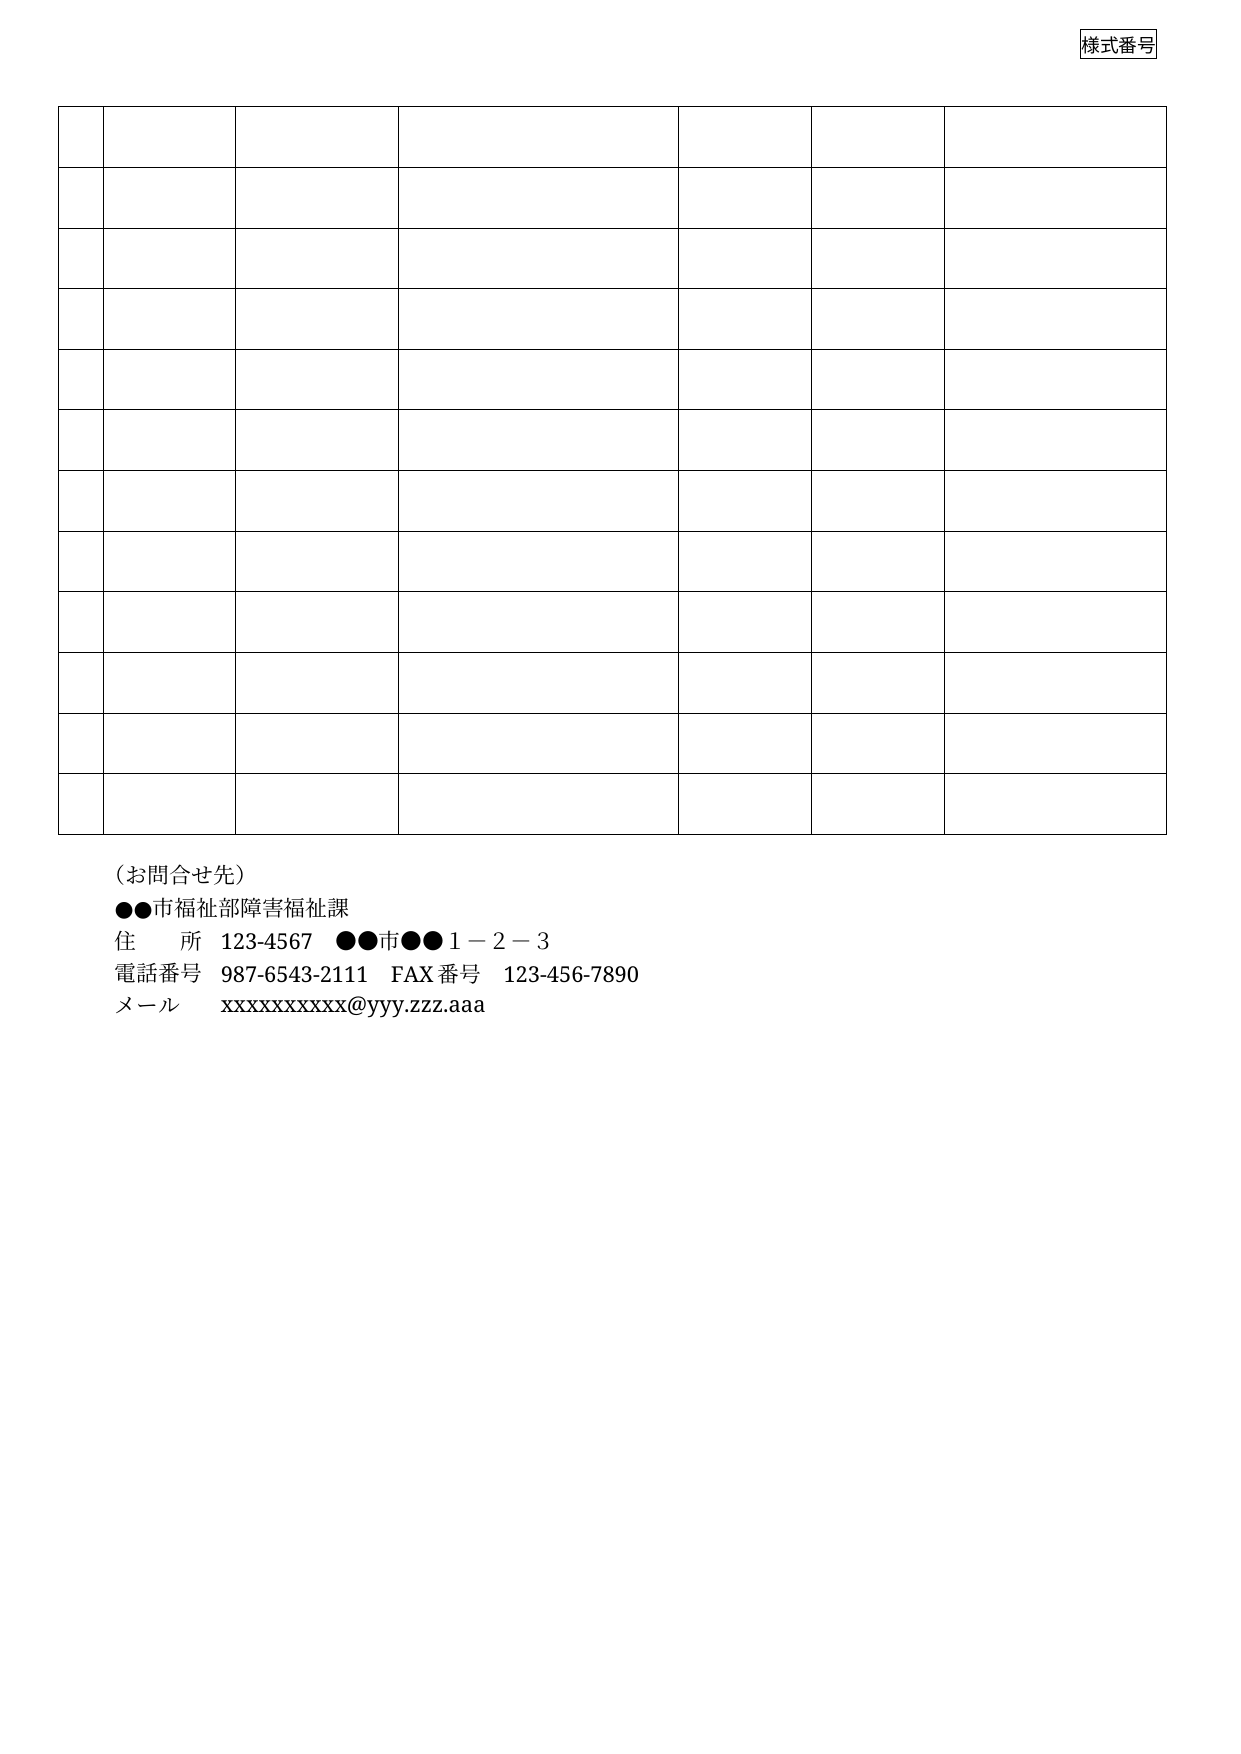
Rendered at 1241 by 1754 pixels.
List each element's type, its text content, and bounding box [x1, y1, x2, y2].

table_cell [945, 592, 1166, 652]
table_cell 123-4567 ●●市●●１－２－３ [221, 923, 1166, 955]
table_cell [679, 107, 811, 167]
table_cell [104, 107, 235, 167]
table_cell [104, 289, 235, 349]
table_cell [59, 471, 103, 531]
table_cell [679, 168, 811, 227]
table_cell [104, 471, 235, 531]
table_cell [236, 107, 398, 167]
table_cell [104, 350, 235, 409]
table_cell [399, 774, 678, 834]
table_cell [59, 532, 103, 591]
table_cell [812, 289, 944, 349]
table_cell 987-6543-2111 FAX番号 123-456-7890 xxxxxxxxxx@yyy.zzz.aaa [221, 955, 1166, 1019]
table_cell [59, 653, 103, 712]
table_cell [812, 592, 944, 652]
table_cell [945, 350, 1166, 409]
table_header （お問合せ先） [103, 858, 1166, 890]
table_cell [812, 168, 944, 227]
table_cell [812, 471, 944, 531]
table_cell [679, 774, 811, 834]
table_cell [236, 532, 398, 591]
table_cell [945, 714, 1166, 773]
table_cell [104, 532, 235, 591]
table_cell [104, 410, 235, 470]
table_cell [679, 471, 811, 531]
table_cell [679, 532, 811, 591]
table_cell [59, 289, 103, 349]
table_cell [104, 229, 235, 288]
table_cell [945, 471, 1166, 531]
table_cell [59, 168, 103, 227]
table_cell [679, 350, 811, 409]
table_cell [679, 229, 811, 288]
table_cell [399, 471, 678, 531]
table_cell [812, 410, 944, 470]
table_cell [399, 653, 678, 712]
table_cell [945, 229, 1166, 288]
table_cell [812, 107, 944, 167]
table_cell [945, 107, 1166, 167]
table_cell [945, 410, 1166, 470]
table_cell [59, 714, 103, 773]
table_cell 住 所 [103, 923, 221, 955]
table_cell 電話番号 メール [103, 955, 221, 1019]
table_cell [679, 714, 811, 773]
table_cell [104, 714, 235, 773]
table_cell [236, 592, 398, 652]
table_cell [104, 774, 235, 834]
table_cell [399, 289, 678, 349]
table_cell [399, 107, 678, 167]
table_cell [399, 168, 678, 227]
table_cell [399, 410, 678, 470]
table_cell [59, 774, 103, 834]
table_cell [812, 532, 944, 591]
table_cell [236, 410, 398, 470]
table_cell [236, 471, 398, 531]
table_cell [104, 653, 235, 712]
table_cell [236, 289, 398, 349]
table_cell [236, 168, 398, 227]
table_cell [679, 289, 811, 349]
table_cell [679, 410, 811, 470]
table_cell [812, 229, 944, 288]
table_cell [812, 714, 944, 773]
table_cell [812, 653, 944, 712]
table_cell [679, 653, 811, 712]
table_cell [236, 714, 398, 773]
table_cell [679, 592, 811, 652]
table_cell [59, 107, 103, 167]
table_cell [945, 774, 1166, 834]
table_cell [236, 350, 398, 409]
table_cell [104, 168, 235, 227]
table_cell [236, 229, 398, 288]
table_cell [59, 410, 103, 470]
table_cell [812, 774, 944, 834]
table_cell [399, 350, 678, 409]
table_cell [399, 532, 678, 591]
table_cell [399, 229, 678, 288]
table_cell [236, 774, 398, 834]
table_cell [59, 229, 103, 288]
table_cell [104, 592, 235, 652]
table_cell [945, 653, 1166, 712]
table_cell [945, 289, 1166, 349]
table_cell [59, 350, 103, 409]
table_cell [59, 592, 103, 652]
table_cell [399, 714, 678, 773]
table_cell ●●市福祉部障害福祉課 [103, 890, 1166, 923]
table_cell [945, 532, 1166, 591]
table_cell [236, 653, 398, 712]
table_cell [945, 168, 1166, 227]
table_cell [812, 350, 944, 409]
table_cell [399, 592, 678, 652]
